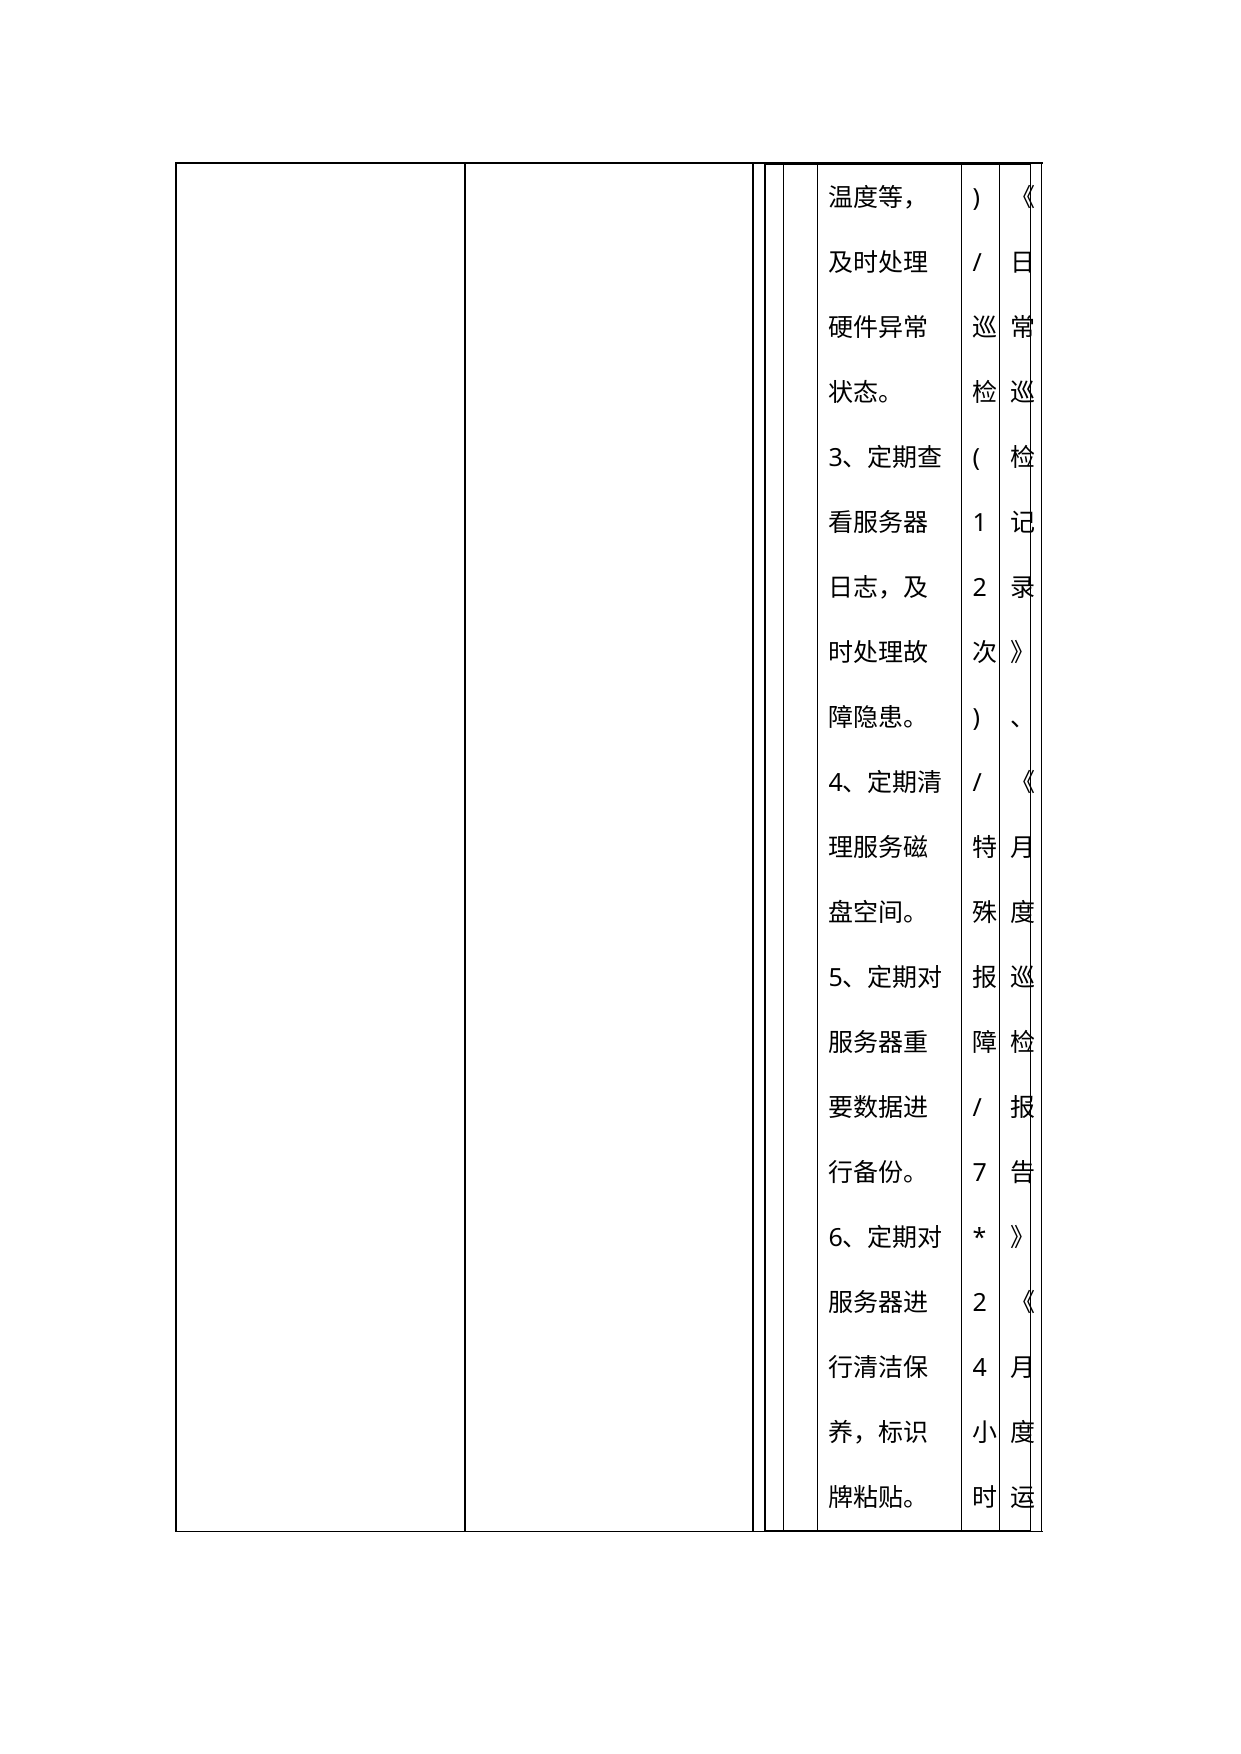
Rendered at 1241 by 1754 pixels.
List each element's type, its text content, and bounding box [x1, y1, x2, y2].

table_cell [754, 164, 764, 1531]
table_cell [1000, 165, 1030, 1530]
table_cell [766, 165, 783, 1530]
table_cell 1 [177, 164, 464, 1531]
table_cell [818, 165, 961, 1530]
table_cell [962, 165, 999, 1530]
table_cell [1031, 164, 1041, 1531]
table_cell ★ [466, 164, 752, 1531]
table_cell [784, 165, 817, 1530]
